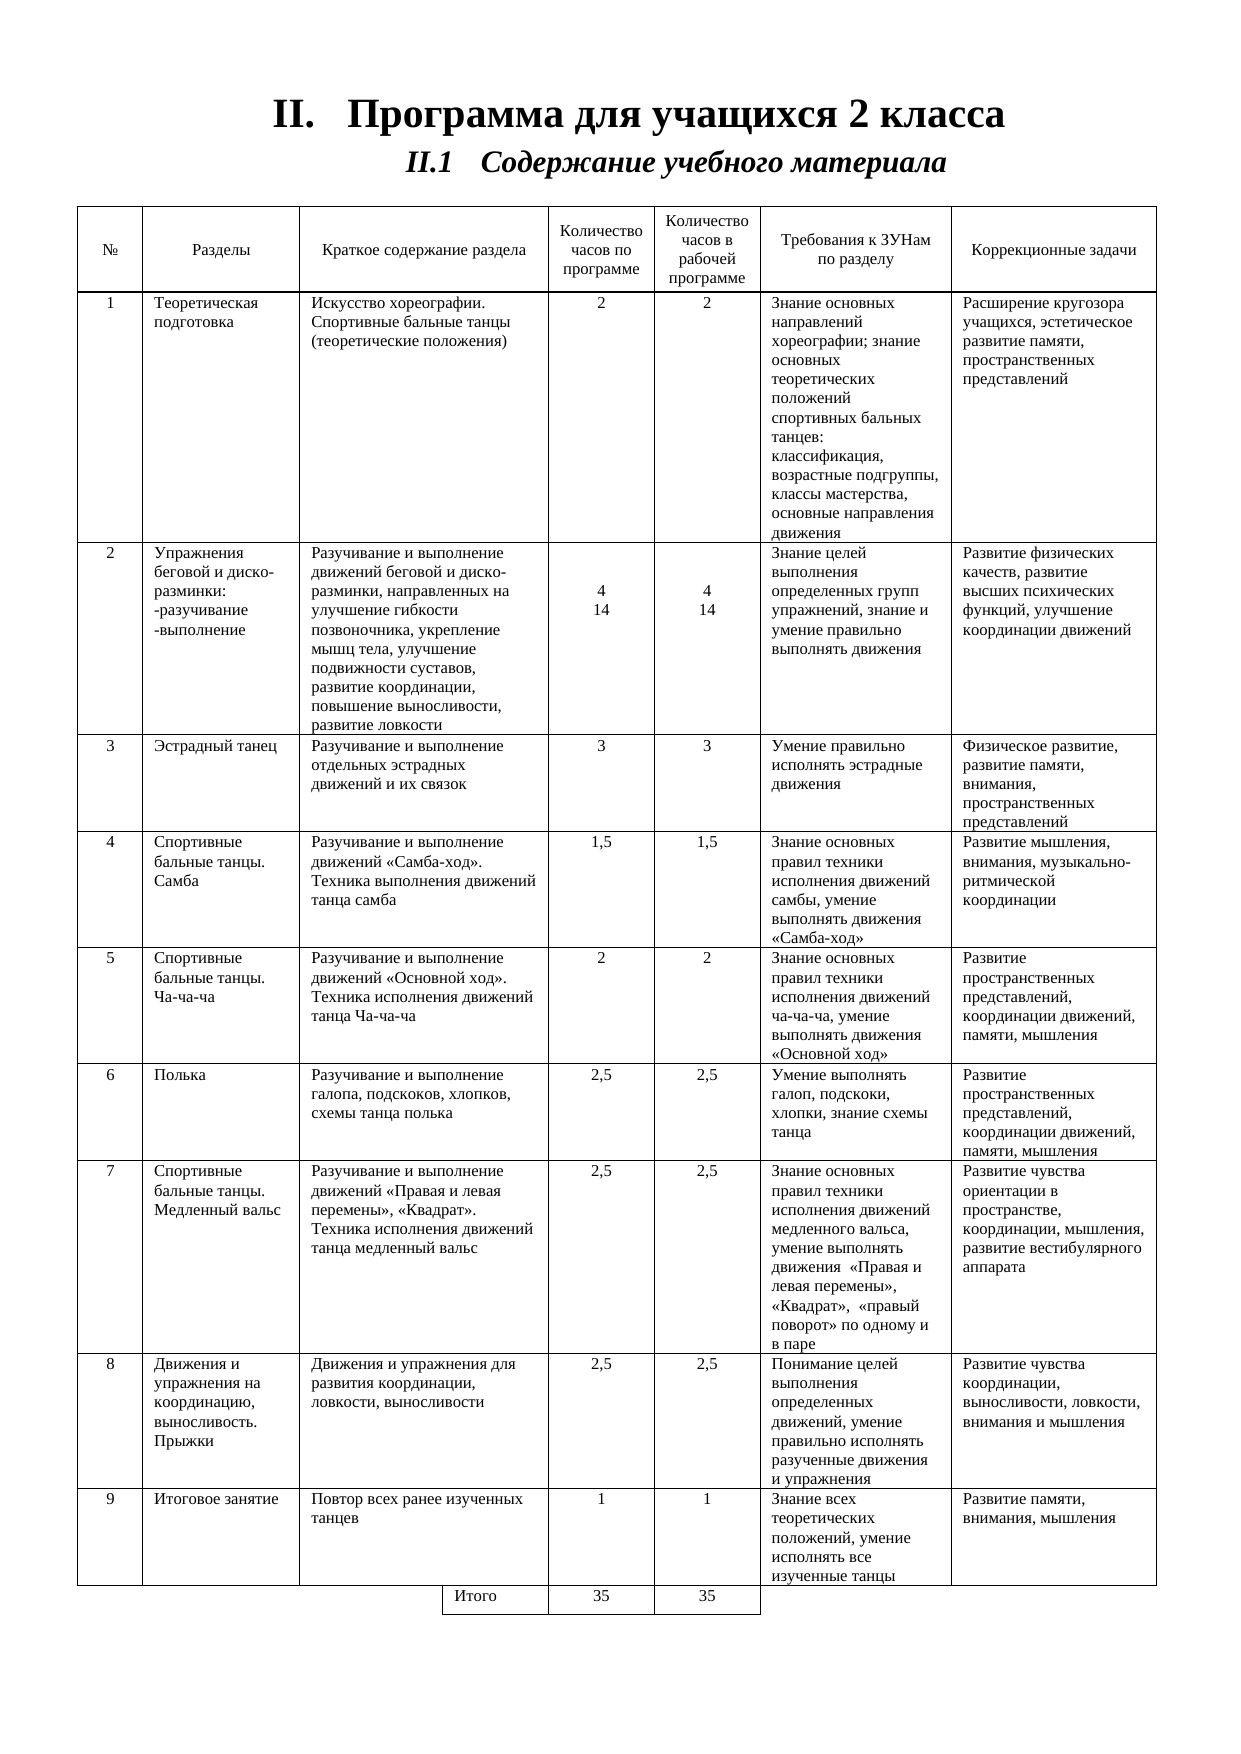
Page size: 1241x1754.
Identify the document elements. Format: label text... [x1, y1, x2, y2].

table_cell 1 [655, 1489, 760, 1585]
table_cell 2,5 [549, 1354, 654, 1488]
table_cell Знание основных правил техники исполнения движений ча-ча-ча, умение выполнять движения «Основной ход» [761, 948, 951, 1063]
table_cell Разучивание и выполнение движений беговой и диско-разминки, направленных на улучшение гибкости позвоночника, укрепление мышц тела, улучшение подвижности суставов, развитие координации, повышение выносливости, развитие ловкости [300, 543, 548, 734]
table_cell Умение выполнять галоп, подскоки, хлопки, знание схемы танца [761, 1064, 951, 1160]
table_cell Спортивные бальные танцы. Самба [143, 832, 299, 947]
table_cell 1 [549, 1489, 654, 1585]
table_cell Разучивание и выполнение отдельных эстрадных движений и их связок [300, 735, 548, 831]
table_cell 4 14 [655, 543, 760, 734]
table_cell 2,5 [655, 1354, 760, 1488]
table_header Количество часов в рабочей программе [655, 207, 760, 291]
list Программа для учащихся 2 класса [126, 89, 1152, 137]
table_cell 2 [78, 543, 142, 734]
table_cell Развитие мышления, внимания, музыкально-ритмической координации [952, 832, 1156, 947]
table_cell Знание целей выполнения определенных групп упражнений, знание и умение правильно выполнять движения [761, 543, 951, 734]
table_cell 3 [78, 735, 142, 831]
table_cell 2,5 [549, 1161, 654, 1353]
table_cell Знание основных правил техники исполнения движений самбы, умение выполнять движения «Самба-ход» [761, 832, 951, 947]
table_cell Знание всех теоретических положений, умение исполнять все изученные танцы [761, 1489, 951, 1585]
table_cell 5 [78, 948, 142, 1063]
table_header Краткое содержание раздела [300, 207, 548, 291]
table_cell 35 [549, 1586, 654, 1614]
table_cell Знание основных правил техники исполнения движений медленного вальса, умение выполнять движения «Правая и левая перемены», «Квадрат», «правый поворот» по одному и в паре [761, 1161, 951, 1353]
table_cell 8 [78, 1354, 142, 1488]
table_cell Теоретическая подготовка [143, 293, 299, 542]
table_cell 35 [655, 1586, 760, 1614]
table_cell 2 [655, 293, 760, 542]
table_cell Полька [143, 1064, 299, 1160]
table_cell Физическое развитие, развитие памяти, внимания, пространственных представлений [952, 735, 1156, 831]
table_cell Движения и упражнения на координацию, выносливость. Прыжки [143, 1354, 299, 1488]
table_header Требования к ЗУНам по разделу [761, 207, 951, 291]
table_cell Движения и упражнения для развития координации, ловкости, выносливости [300, 1354, 548, 1488]
table_cell Развитие чувства координации, выносливости, ловкости, внимания и мышления [952, 1354, 1156, 1488]
table_cell Разучивание и выполнение движений «Самба-ход». Техника выполнения движений танца самба [300, 832, 548, 947]
table_header Коррекционные задачи [952, 207, 1156, 291]
table_cell Понимание целей выполнения определенных движений, умение правильно исполнять разученные движения и упражнения [761, 1354, 951, 1488]
table_cell Развитие физических качеств, развитие высших психических функций, улучшение координации движений [952, 543, 1156, 734]
table_header № [78, 207, 142, 291]
table_cell 4 [78, 832, 142, 947]
table_cell Развитие чувства ориентации в пространстве, координации, мышления, развитие вестибулярного аппарата [952, 1161, 1156, 1353]
table_cell Спортивные бальные танцы. Медленный вальс [143, 1161, 299, 1353]
table_cell 4 14 [549, 543, 654, 734]
table_header Разделы [143, 207, 299, 291]
table_cell 1,5 [655, 832, 760, 947]
table_cell 3 [549, 735, 654, 831]
table_cell Эстрадный танец [143, 735, 299, 831]
table_cell Итоговое занятие [143, 1489, 299, 1585]
table_cell Разучивание и выполнение движений «Правая и левая перемены», «Квадрат». Техника исполнения движений танца медленный вальс [300, 1161, 548, 1353]
table_cell Повтор всех ранее изученных танцев [300, 1489, 548, 1585]
list Содержание учебного материала [201, 144, 1152, 180]
table_header Количество часов по программе [549, 207, 654, 291]
table_cell Развитие пространственных представлений, координации движений, памяти, мышления [952, 948, 1156, 1063]
table_cell Разучивание и выполнение движений «Основной ход». Техника исполнения движений танца Ча-ча-ча [300, 948, 548, 1063]
table_cell Знание основных направлений хореографии; знание основных теоретических положений спортивных бальных танцев: классификация, возрастные подгруппы, классы мастерства, основные направления движения [761, 293, 951, 542]
table_cell 6 [78, 1064, 142, 1160]
table_cell 2,5 [655, 1064, 760, 1160]
table_cell 3 [655, 735, 760, 831]
table_cell 9 [78, 1489, 142, 1585]
table_cell 2 [655, 948, 760, 1063]
table_cell 2 [549, 293, 654, 542]
table_cell Спортивные бальные танцы. Ча-ча-ча [143, 948, 299, 1063]
table_cell Расширение кругозора учащихся, эстетическое развитие памяти, пространственных представлений [952, 293, 1156, 542]
table_cell 1 [78, 293, 142, 542]
table_cell Умение правильно исполнять эстрадные движения [761, 735, 951, 831]
table_cell Упражнения беговой и диско-разминки: -разучивание -выполнение [143, 543, 299, 734]
table_cell Разучивание и выполнение галопа, подскоков, хлопков, схемы танца полька [300, 1064, 548, 1160]
table_cell Итого [443, 1586, 548, 1614]
table_cell Развитие памяти, внимания, мышления [952, 1489, 1156, 1585]
table_cell Искусство хореографии. Спортивные бальные танцы (теоретические положения) [300, 293, 548, 542]
table_cell 7 [78, 1161, 142, 1353]
table_cell 1,5 [549, 832, 654, 947]
table_cell 2,5 [549, 1064, 654, 1160]
table_cell 2 [549, 948, 654, 1063]
table_cell 2,5 [655, 1161, 760, 1353]
table_cell Развитие пространственных представлений, координации движений, памяти, мышления [952, 1064, 1156, 1160]
